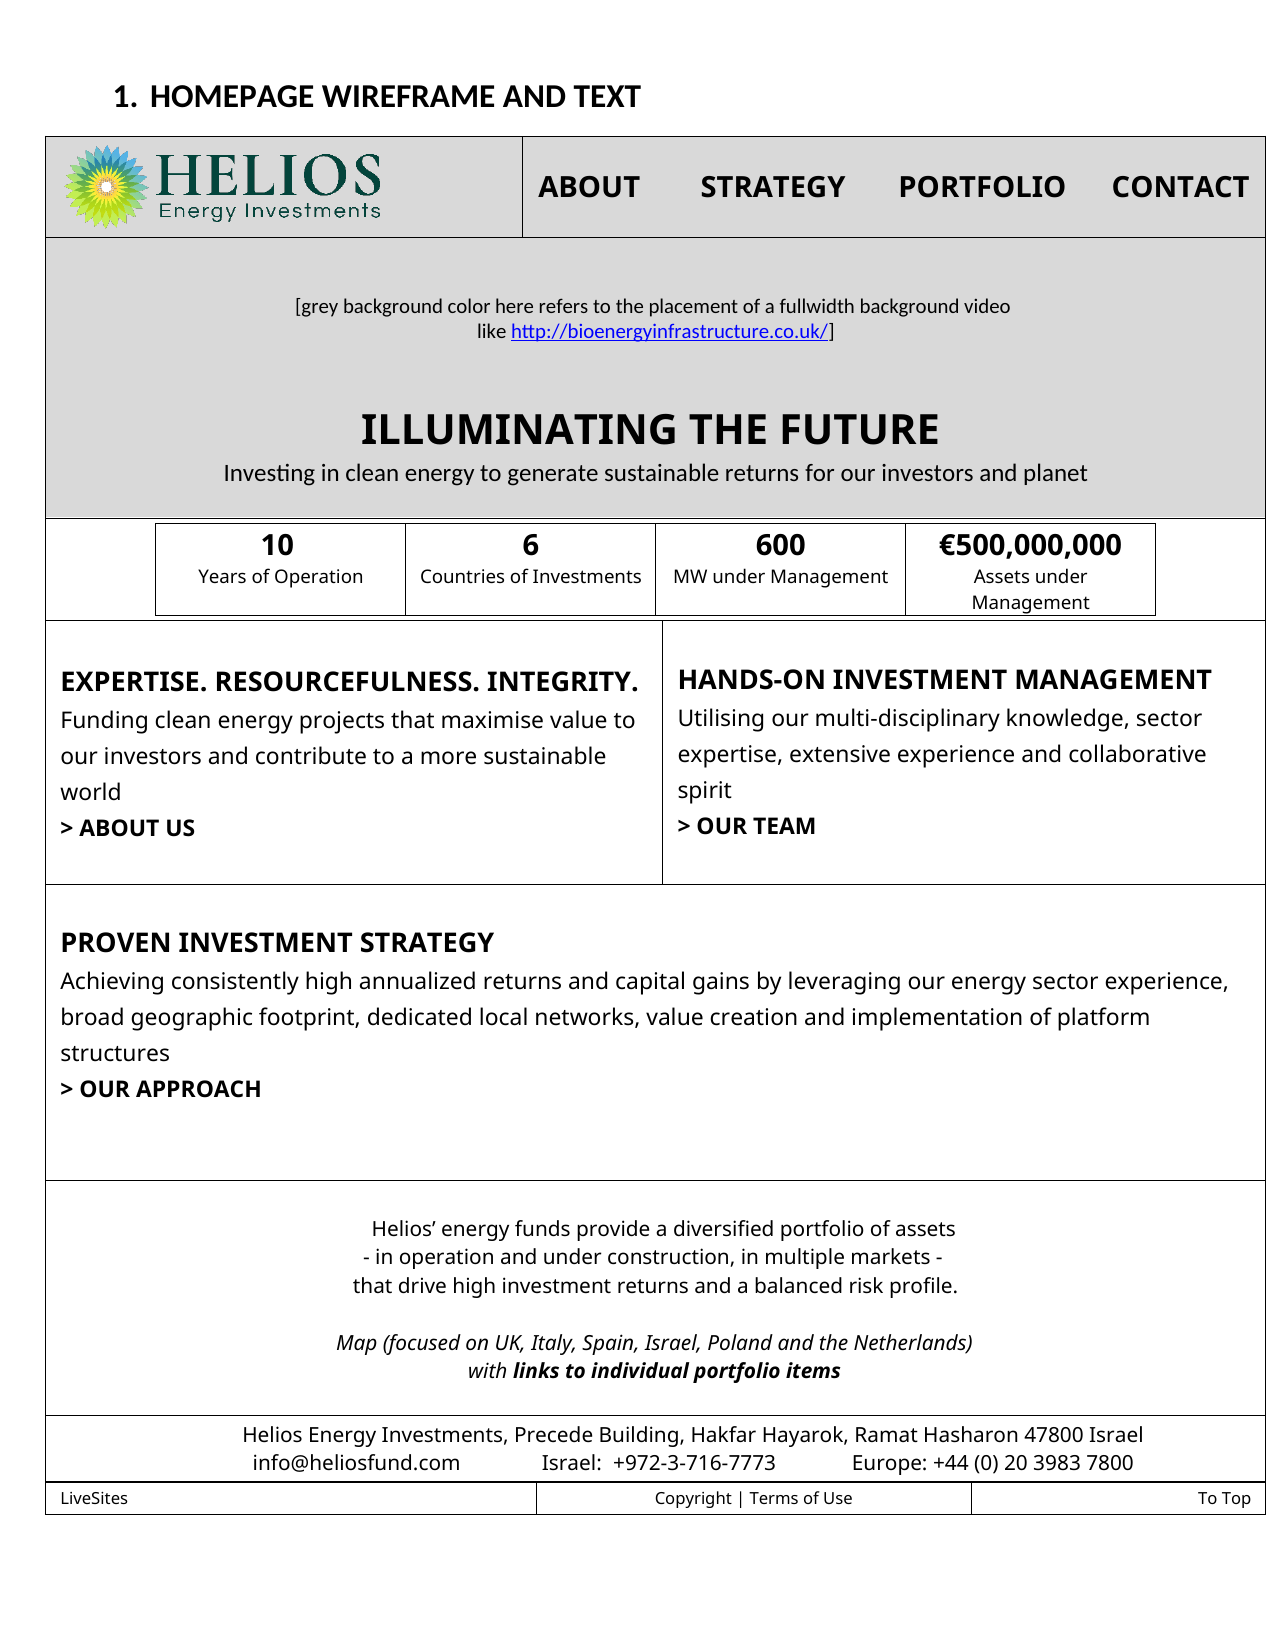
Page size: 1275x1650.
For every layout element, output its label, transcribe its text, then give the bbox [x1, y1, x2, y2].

table_header [46, 137, 522, 237]
table_cell EXPERTISE. RESOURCEFULNESS. INTEGRITY. Funding clean energy projects that maximise value to our investors and contribute to a more sustainable world > ABOUT US [46, 621, 662, 884]
table_cell Helios’ energy funds provide a diversified portfolio of assets - in operation and under construction, in multiple markets - that drive high investment returns and a balanced risk profile. Map (focused on UK, Italy, Spain, Israel, Poland and the Netherlands) with links to individual portfolio items [46, 1181, 1265, 1414]
table_cell [grey background color here refers to the placement of a fullwidth background video like http://bioenergyinfrastructure.co.uk/] ILLUMINATING THE FUTURE Investing in clean energy to generate sustainable returns for our investors and planet [46, 238, 1265, 517]
list HOMEPAGE WIREFRAME AND TEXT [112, 75, 1200, 116]
table_cell Copyright | Terms of Use [537, 1483, 971, 1514]
table_cell HANDS-ON INVESTMENT MANAGEMENT Utilising our multi-disciplinary knowledge, sector expertise, extensive experience and collaborative spirit > OUR TEAM [663, 621, 1265, 884]
table_header ABOUT STRATEGY PORTFOLIO CONTACT [523, 137, 1265, 237]
table_cell To Top [972, 1483, 1265, 1514]
table_cell PROVEN INVESTMENT STRATEGY Achieving consistently high annualized returns and capital gains by leveraging our energy sector experience, broad geographic footprint, dedicated local networks, value creation and implementation of platform structures > OUR APPROACH [46, 885, 1265, 1180]
table_cell Helios Energy Investments, Precede Building, Hakfar Hayarok, Ramat Hasharon 47800 Israel info@heliosfund.com Israel: ​ +972-3-716-7773 Europe: +44 (0) 20 3983 7800 [46, 1416, 1265, 1481]
table_cell [46, 519, 1265, 620]
table_cell LiveSites [46, 1483, 536, 1514]
picture [60, 141, 384, 232]
